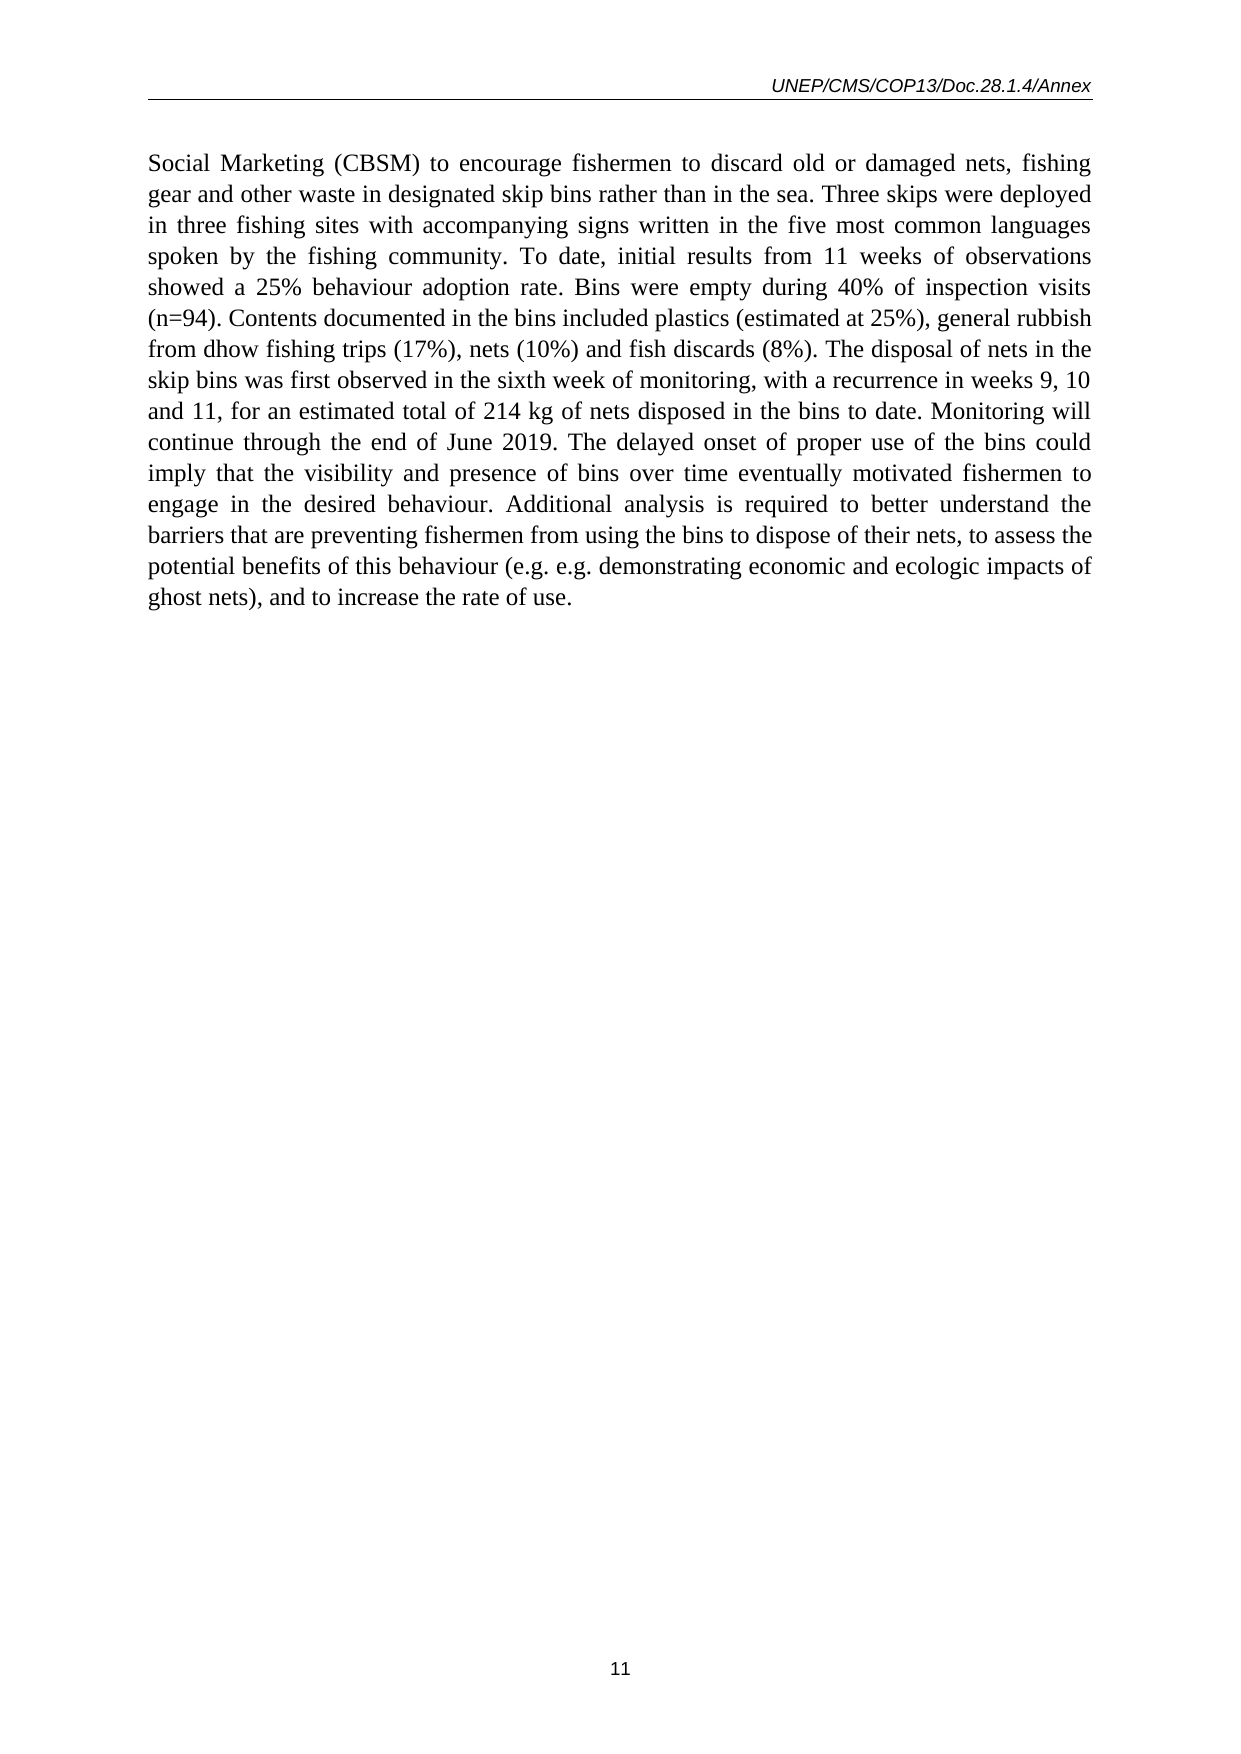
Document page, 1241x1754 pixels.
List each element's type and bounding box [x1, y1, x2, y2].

text [148, 148, 1093, 611]
